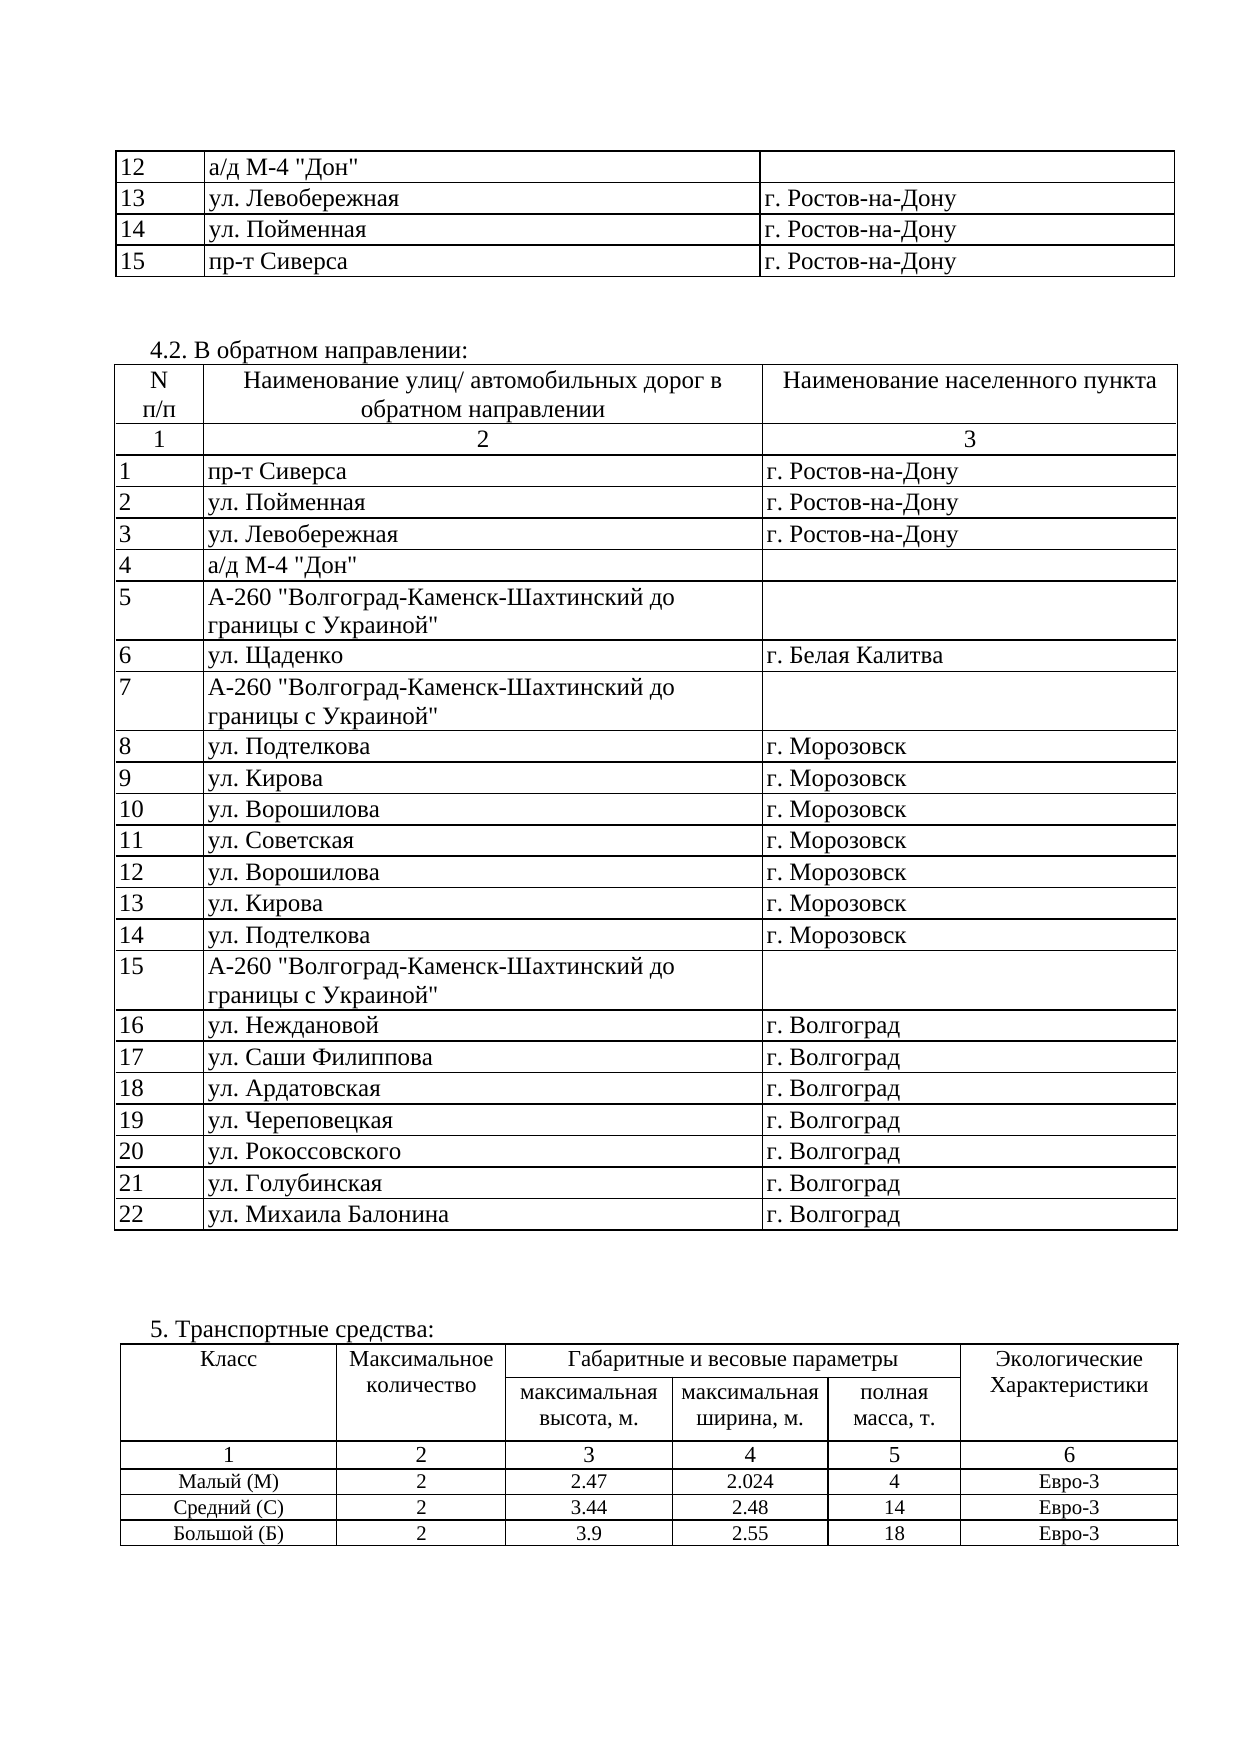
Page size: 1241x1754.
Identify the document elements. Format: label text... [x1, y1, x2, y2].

table_cell 22 [115, 1199, 203, 1229]
table_cell ул. Саши Филиппова [204, 1042, 762, 1072]
table_cell 2.47 [506, 1470, 672, 1493]
table_cell А-260 "Волгоград-Каменск-Шахтинский до границы с Украиной" [204, 951, 762, 1009]
table_cell 3.9 [506, 1521, 672, 1545]
table_cell Большой (Б) [121, 1521, 336, 1545]
table_cell 12 [115, 856, 203, 887]
table_cell 15 [115, 951, 203, 1009]
table_cell 2.55 [673, 1521, 827, 1545]
table_cell 4 [673, 1442, 827, 1468]
table_cell г. Волгоград [763, 1040, 1177, 1072]
table_cell максимальная высота, м. [506, 1378, 672, 1440]
table_cell 1 [121, 1442, 336, 1468]
table_header Габаритные и весовые параметры [506, 1345, 960, 1377]
table_cell ул. Череповецкая [204, 1105, 762, 1135]
table_cell 17 [115, 1041, 203, 1072]
table_cell 10 [115, 794, 203, 824]
table_cell пр-т Сиверса [204, 456, 762, 486]
table_header Наименование улиц/ автомобильных дорог в обратном направлении [204, 365, 762, 423]
table_cell 2 [337, 1521, 505, 1545]
table_header N п/п [115, 365, 203, 423]
table_cell ул. Подтелкова [204, 920, 762, 950]
table_cell г. Ростов-на-Дону [761, 246, 1174, 276]
table_cell А-260 "Волгоград-Каменск-Шахтинский до границы с Украиной" [204, 672, 762, 729]
table_cell ул. Кирова [204, 763, 762, 792]
table_cell г. Морозовск [763, 730, 1177, 761]
table_cell 2.48 [673, 1495, 827, 1519]
table_cell ул. Рокоссовского [204, 1136, 762, 1166]
table_cell 18 [115, 1073, 203, 1103]
table_header Наименование населенного пункта [763, 365, 1177, 423]
table_cell 14 [117, 215, 204, 244]
table_cell [763, 580, 1177, 639]
table_cell Евро-3 [961, 1495, 1177, 1519]
table_cell ул. Ворошилова [204, 794, 762, 824]
table_cell [763, 549, 1177, 580]
table_cell Евро-3 [961, 1521, 1177, 1545]
table_cell г. Ростов-на-Дону [761, 183, 1174, 213]
table_cell 6 [115, 640, 203, 671]
table_cell 3 [115, 518, 203, 548]
text 5. Транспортные средства: [150, 1314, 1090, 1343]
table_cell 13 [117, 183, 204, 213]
table_cell пр-т Сиверса [205, 246, 759, 276]
table_cell ул. Неждановой [204, 1011, 762, 1040]
table_cell 18 [829, 1521, 960, 1545]
table_cell ул. Советская [204, 826, 762, 855]
table_cell ул. Голубинская [204, 1168, 762, 1198]
table_cell максимальная ширина, м. [673, 1378, 827, 1440]
table_cell ул. Михаила Балонина [204, 1199, 762, 1229]
table_cell 19 [115, 1104, 203, 1135]
table_cell г. Ростов-на-Дону [763, 486, 1177, 517]
table_cell г. Морозовск [763, 918, 1177, 950]
table_cell полная масса, т. [829, 1378, 960, 1440]
table_cell 4 [115, 550, 203, 580]
table_cell 4 [829, 1470, 960, 1493]
table_cell г. Волгоград [763, 1103, 1177, 1135]
table_cell г. Ростов-на-Дону [763, 454, 1177, 486]
table_cell 16 [115, 1010, 203, 1040]
table_header Максимальное количество [337, 1345, 505, 1440]
table_cell ул. Левобережная [205, 183, 759, 213]
table_cell г. Морозовск [763, 824, 1177, 855]
table_cell а/д М-4 "Дон" [205, 152, 759, 181]
table_cell 14 [115, 919, 203, 950]
table_cell г. Белая Калитва [763, 639, 1177, 671]
table_cell а/д М-4 "Дон" [204, 550, 762, 580]
table_cell 6 [961, 1442, 1177, 1468]
table_cell 1 [115, 424, 203, 454]
table_cell ул. Ворошилова [204, 857, 762, 887]
text 4.2. В обратном направлении: [150, 335, 1090, 364]
table_cell г. Волгоград [763, 1166, 1177, 1198]
table_cell 11 [115, 825, 203, 855]
table_cell 8 [115, 731, 203, 761]
table_cell Малый (М) [121, 1470, 336, 1493]
table_cell г. Ростов-на-Дону [763, 517, 1177, 548]
table_header Экологические Характеристики [961, 1345, 1177, 1440]
table_cell ул. Щаденко [204, 641, 762, 671]
table_cell А-260 "Волгоград-Каменск-Шахтинский до границы с Украиной" [204, 582, 762, 639]
table_cell г. Морозовск [763, 887, 1177, 918]
table_cell г. Волгоград [763, 1135, 1177, 1166]
table_cell 2 [337, 1442, 505, 1468]
table_cell г. Волгоград [763, 1009, 1177, 1040]
table_cell 7 [115, 672, 203, 729]
table_cell 2 [337, 1470, 505, 1493]
table_cell ул. Пойменная [205, 215, 759, 244]
table_cell 3 [506, 1442, 672, 1468]
table_cell г. Волгоград [763, 1072, 1177, 1103]
table_cell 2 [337, 1495, 505, 1519]
table_cell [763, 671, 1177, 729]
table_cell ул. Пойменная [204, 487, 762, 517]
table_cell 3.44 [506, 1495, 672, 1519]
table_cell 15 [117, 246, 204, 276]
table_cell 14 [829, 1495, 960, 1519]
table_cell ул. Левобережная [204, 519, 762, 548]
table_cell ул. Подтелкова [204, 731, 762, 761]
table_cell 2 [115, 487, 203, 517]
table_cell 1 [115, 455, 203, 486]
table_cell 13 [115, 888, 203, 918]
table_cell 12 [117, 152, 204, 181]
table_cell г. Волгоград [763, 1198, 1177, 1229]
table_header Класс [121, 1345, 336, 1440]
table_cell 20 [115, 1136, 203, 1166]
table_cell г. Ростов-на-Дону [761, 215, 1174, 244]
table_cell 21 [115, 1167, 203, 1198]
table_cell 9 [115, 762, 203, 792]
table_cell [761, 152, 1174, 181]
table_cell 2 [204, 424, 762, 454]
table_cell г. Морозовск [763, 793, 1177, 824]
table_cell ул. Кирова [204, 888, 762, 918]
table_cell [763, 950, 1177, 1009]
table_cell Средний (С) [121, 1495, 336, 1519]
table_cell 5 [829, 1442, 960, 1468]
table_cell г. Морозовск [763, 855, 1177, 887]
table_cell 5 [115, 581, 203, 639]
table_cell 3 [763, 423, 1177, 454]
table_cell 2.024 [673, 1470, 827, 1493]
table_cell Евро-3 [961, 1470, 1177, 1493]
table_cell г. Морозовск [763, 761, 1177, 792]
table_cell ул. Ардатовская [204, 1073, 762, 1103]
